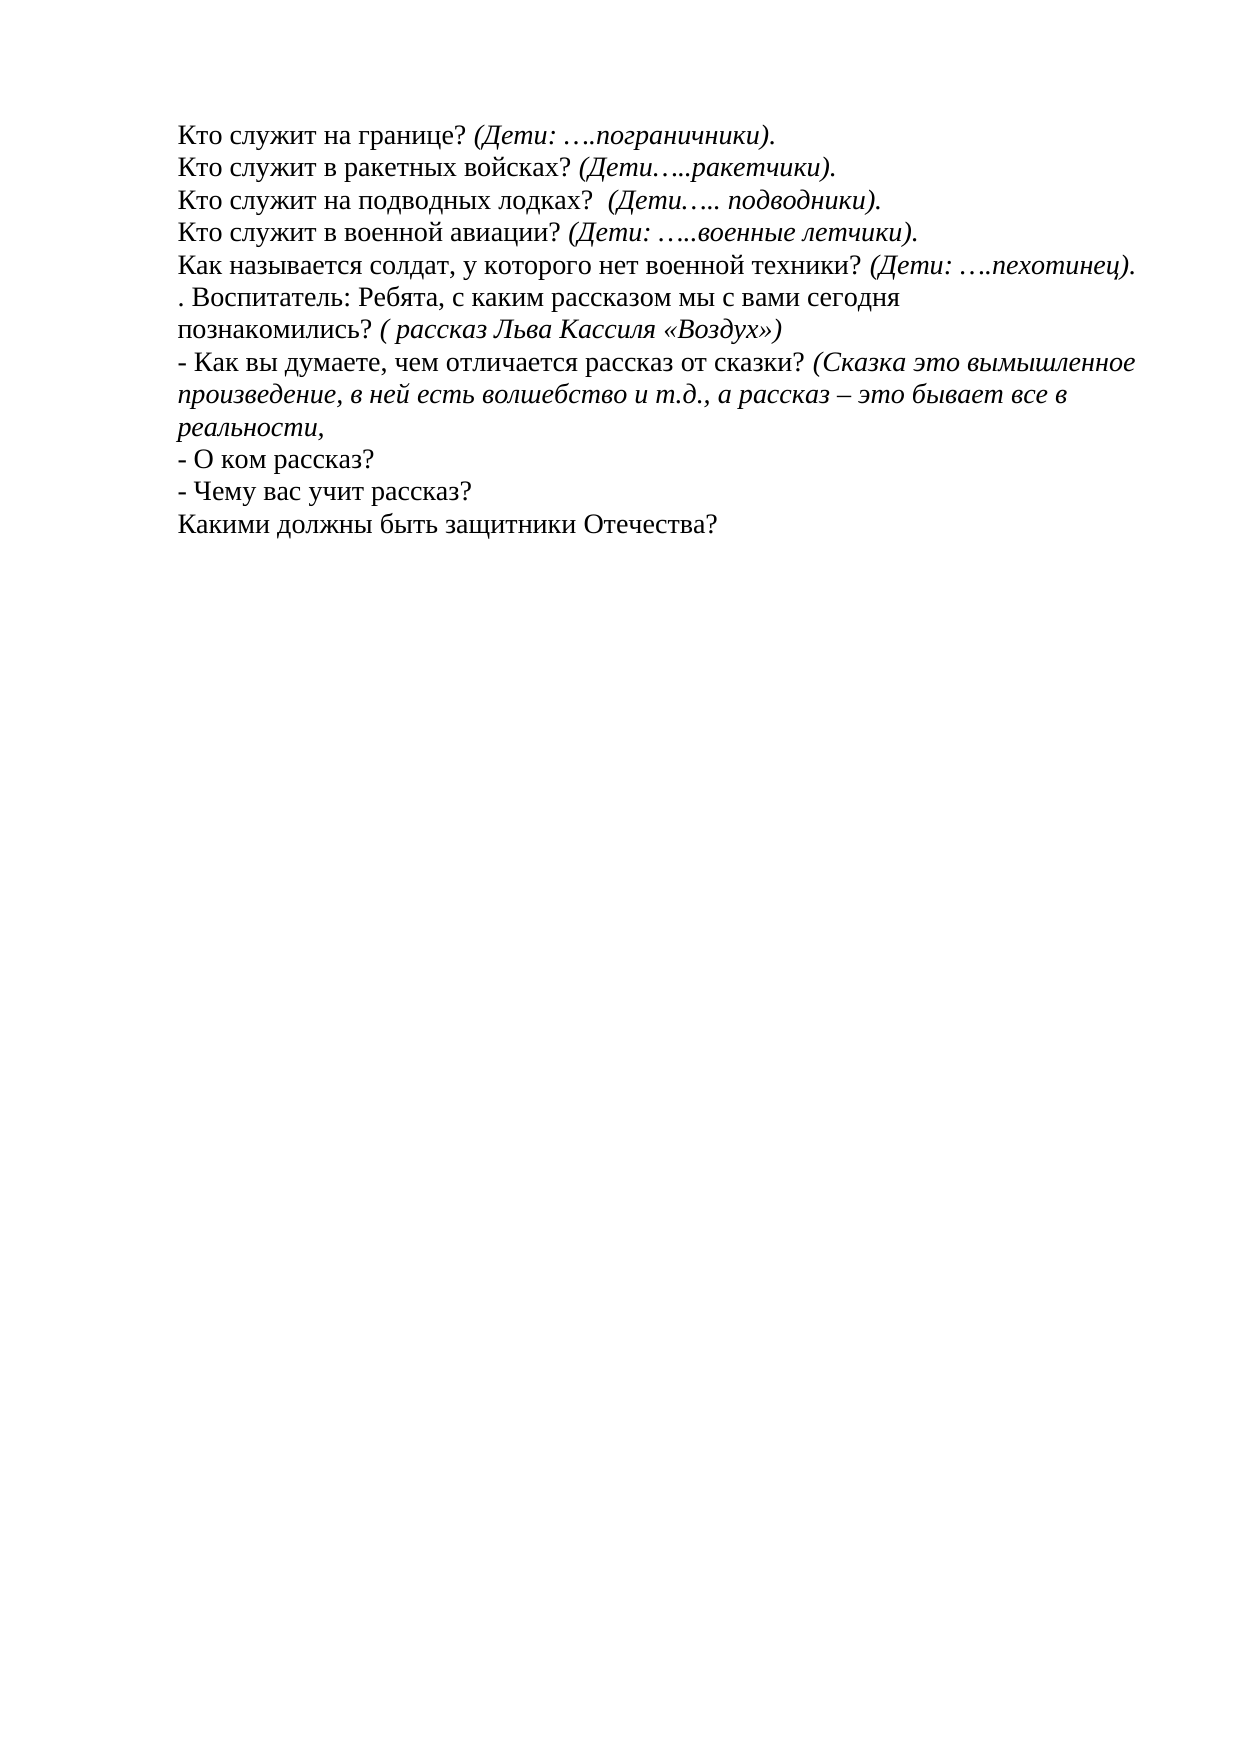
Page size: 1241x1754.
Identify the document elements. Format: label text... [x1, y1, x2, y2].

text Какими должны быть защитники Отечества? [177, 507, 1152, 539]
text . Воспитатель: Ребята, с каким рассказом мы с вами сегодня познакомились? ( рассказ Льва Кассиля «Воздух») [177, 280, 1152, 345]
text Кто служит в ракетных войсках? (Дети…..ракетчики). [177, 151, 1152, 183]
text Кто служит на границе? (Дети: ….пограничники). [177, 118, 1152, 151]
text Кто служит в военной авиации? (Дети: …..военные летчики). [177, 215, 1152, 248]
text - Чему вас учит рассказ? [177, 474, 1152, 507]
text Кто служит на подводных лодках? (Дети….. подводники). [177, 183, 1152, 215]
text Как называется солдат, у которого нет военной техники? (Дети: ….пехотинец). [177, 248, 1152, 280]
text - Как вы думаете, чем отличается рассказ от сказки? (Сказка это вымышленное произведение, в ней есть волшебство и т.д., а рассказ – это бывает все в реальности, [177, 345, 1152, 442]
text - О ком рассказ? [177, 442, 1152, 474]
